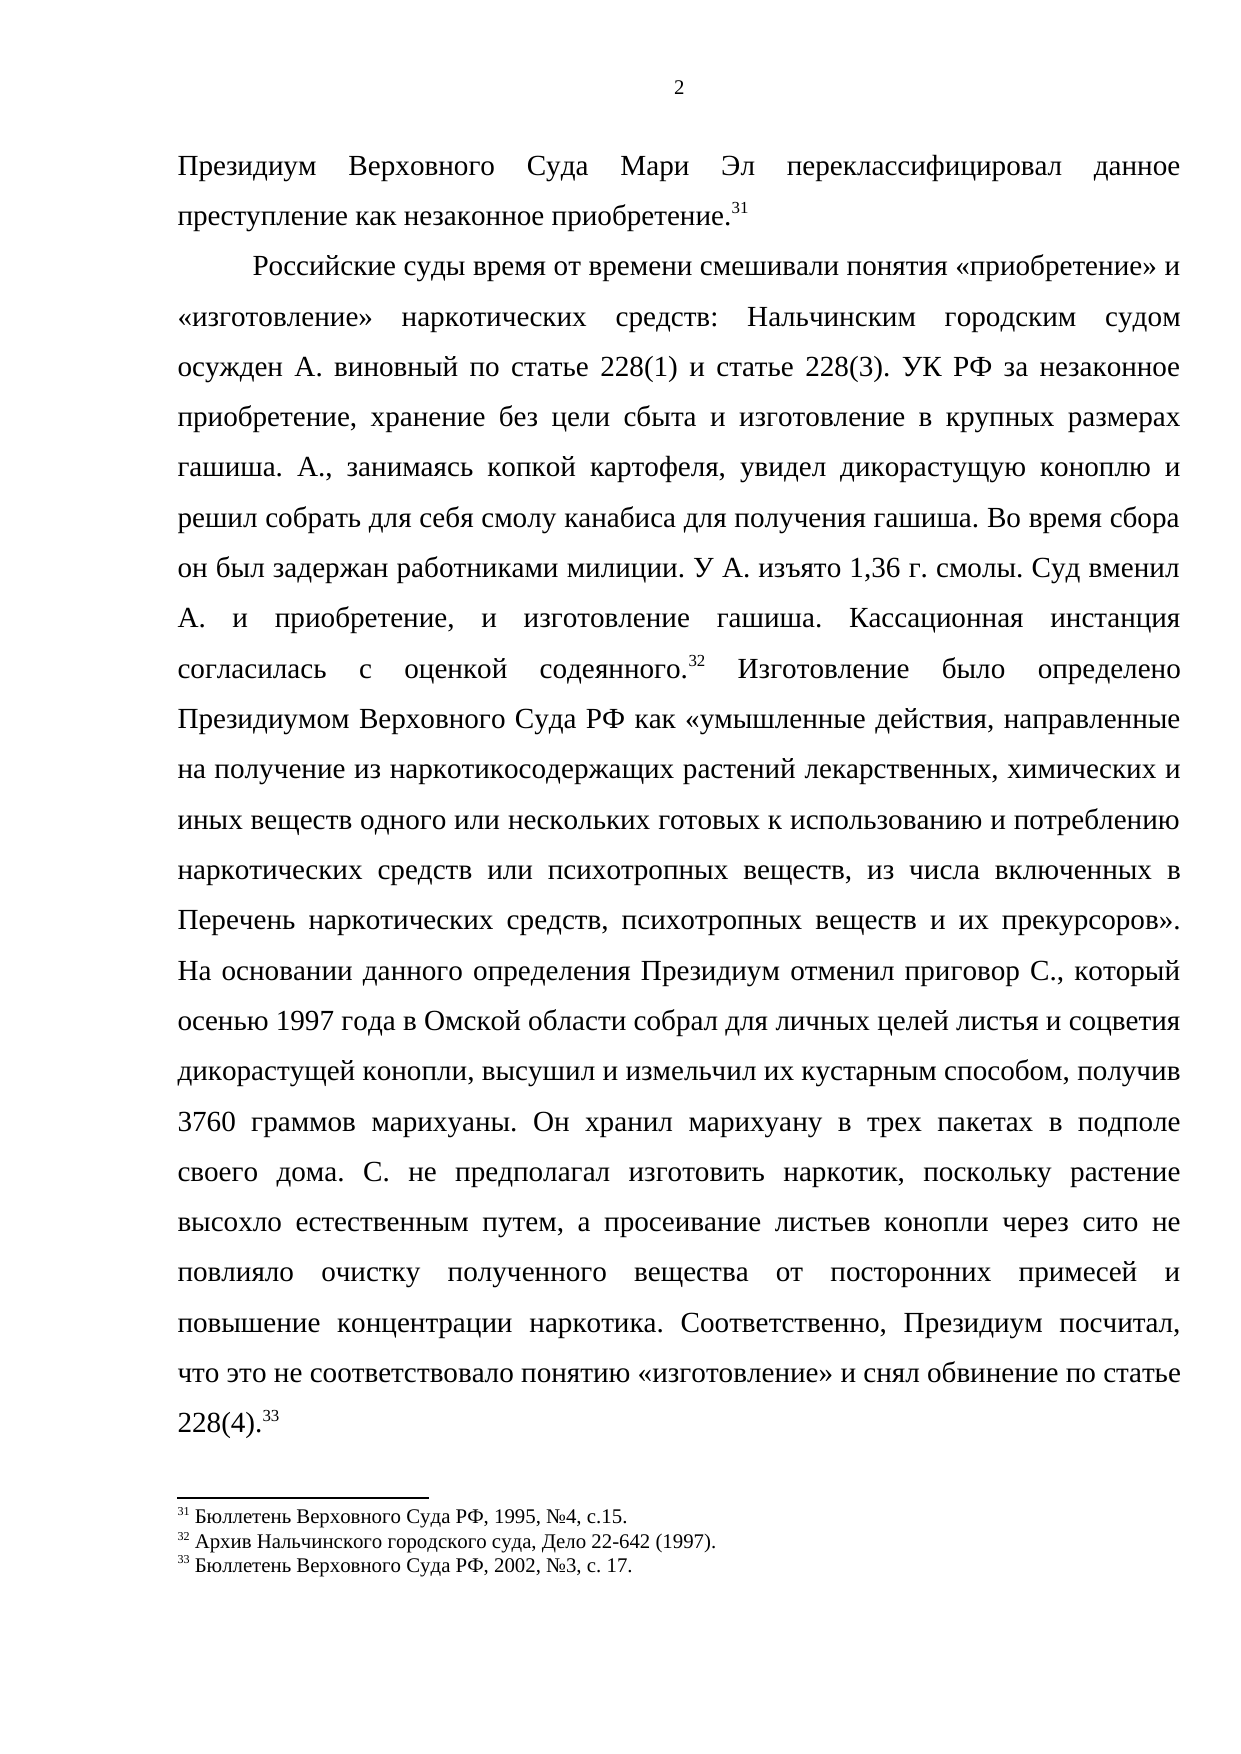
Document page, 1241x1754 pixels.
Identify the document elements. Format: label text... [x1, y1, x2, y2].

text Российские суды время от времени смешивали понятия «приобретение» и «изготовление» наркотических средств: Нальчинским городским судом осужден А. виновный по статье 228(1) и статье 228(3). УК РФ за незаконное приобретение, хранение без цели сбыта и изготовление в крупных размерах гашиша. A., занимаясь копкой картофеля, увидел дикорастущую коноплю и решил собрать для себя смолу канабиса для получения гашиша. Во время сбора он был задержан работниками милиции. У А. изъято 1,36 г. смолы. Суд вменил А. и приобретение, и изготовление гашиша. Кассационная инстанция согласилась с оценкой содеянного. Изготовление было определено Президиумом Верховного Суда РФ как «умышленные действия, направленные на получение из наркотикосодержащих растений лекарственных, химических и иных веществ одного или нескольких готовых к использованию и потреблению наркотических средств или психотропных веществ, из числа включенных в Перечень наркотических средств, психотропных веществ и их прекурсоров». На основании данного определения Президиум отменил приговор C., который осенью 1997 года в Омской области собрал для личных целей листья и соцветия дикорастущей конопли, высушил и измельчил их кустарным способом, получив 3760 граммов марихуаны. Он хранил марихуану в трех пакетах в подполе своего дома. C. не предполагал изготовить наркотик, поскольку растение высохло естественным путем, а просеивание листьев конопли через сито не повлияло очистку полученного вещества от посторонних примесей и повышение концентрации наркотика. Соответственно, Президиум посчитал, что это не соответствовало понятию «изготовление» и снял обвинение по статье 228(4). [177, 248, 1181, 1439]
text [177, 148, 1181, 232]
